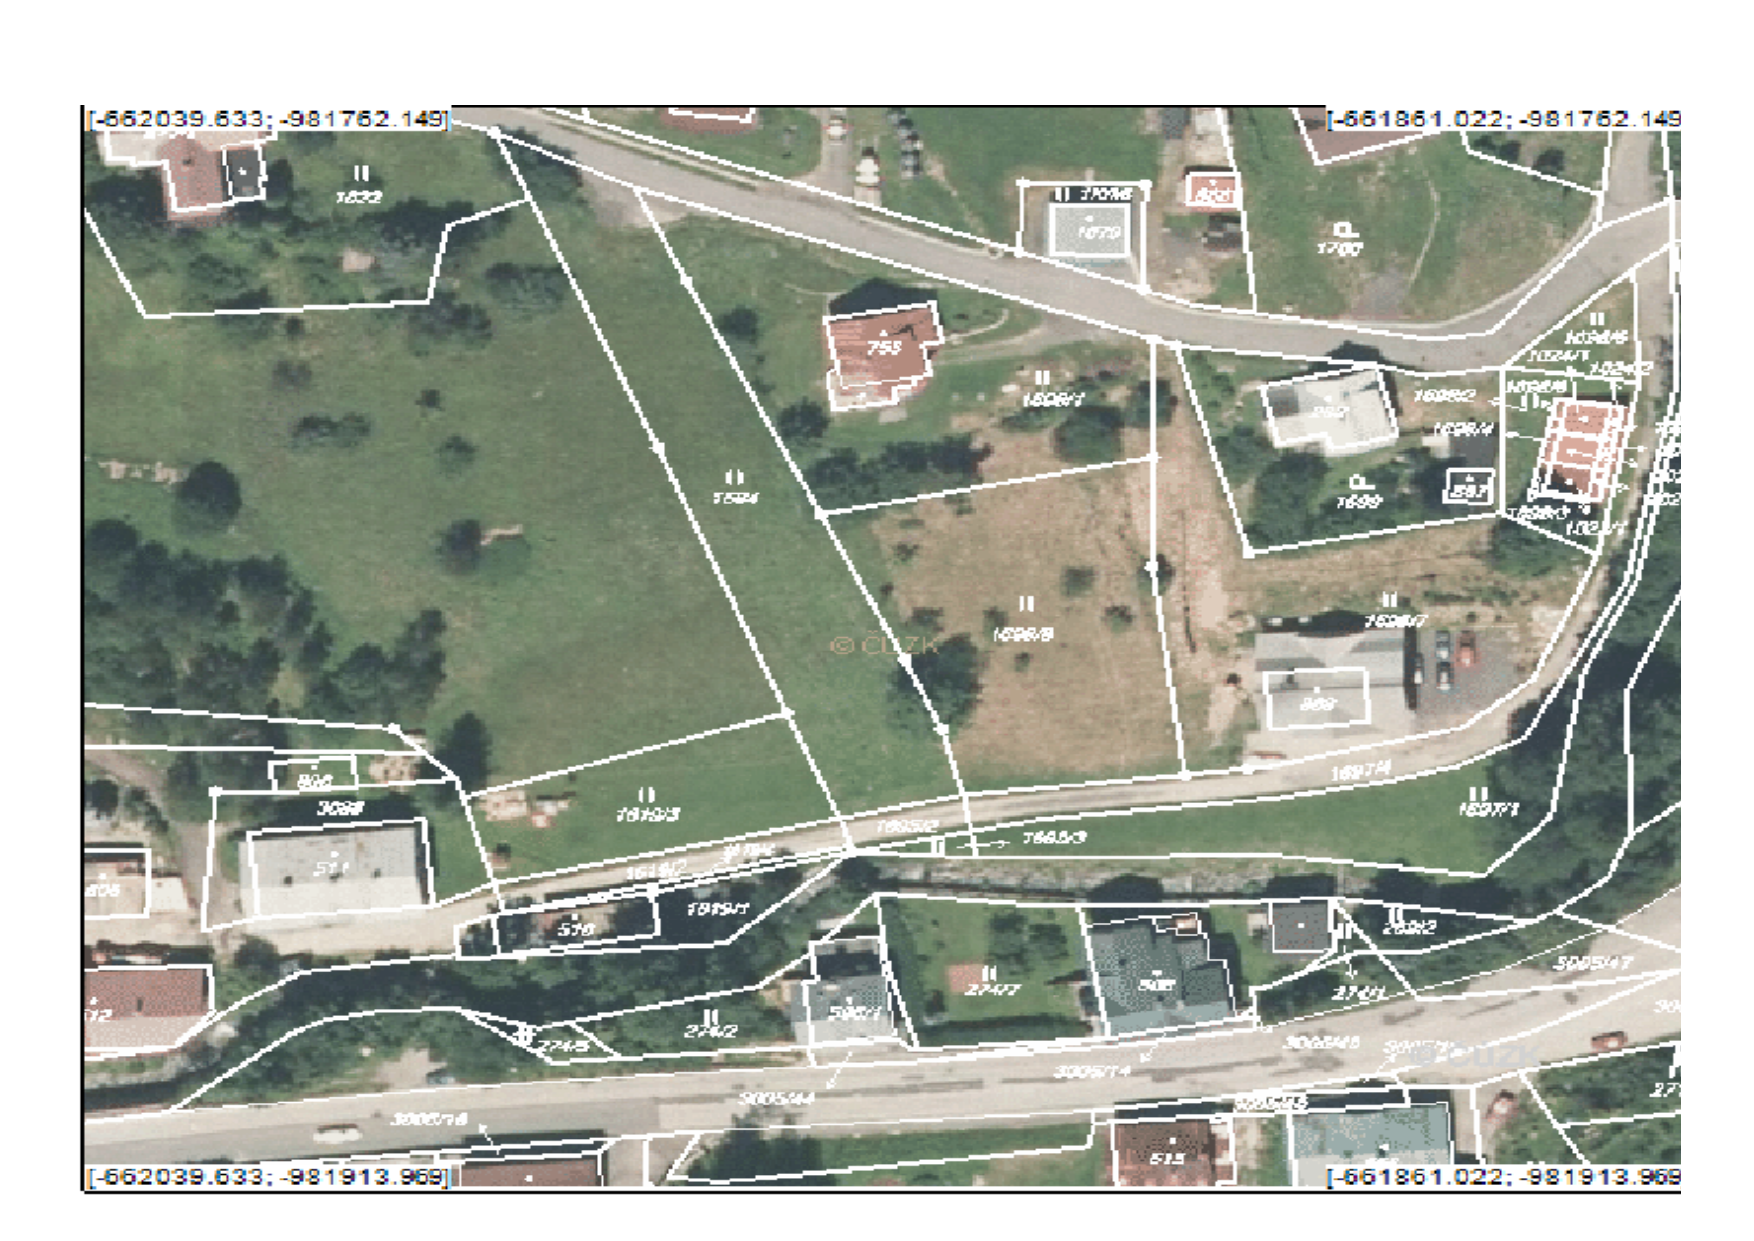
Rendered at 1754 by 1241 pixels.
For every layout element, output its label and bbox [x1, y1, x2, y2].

picture [73, 105, 1681, 1198]
